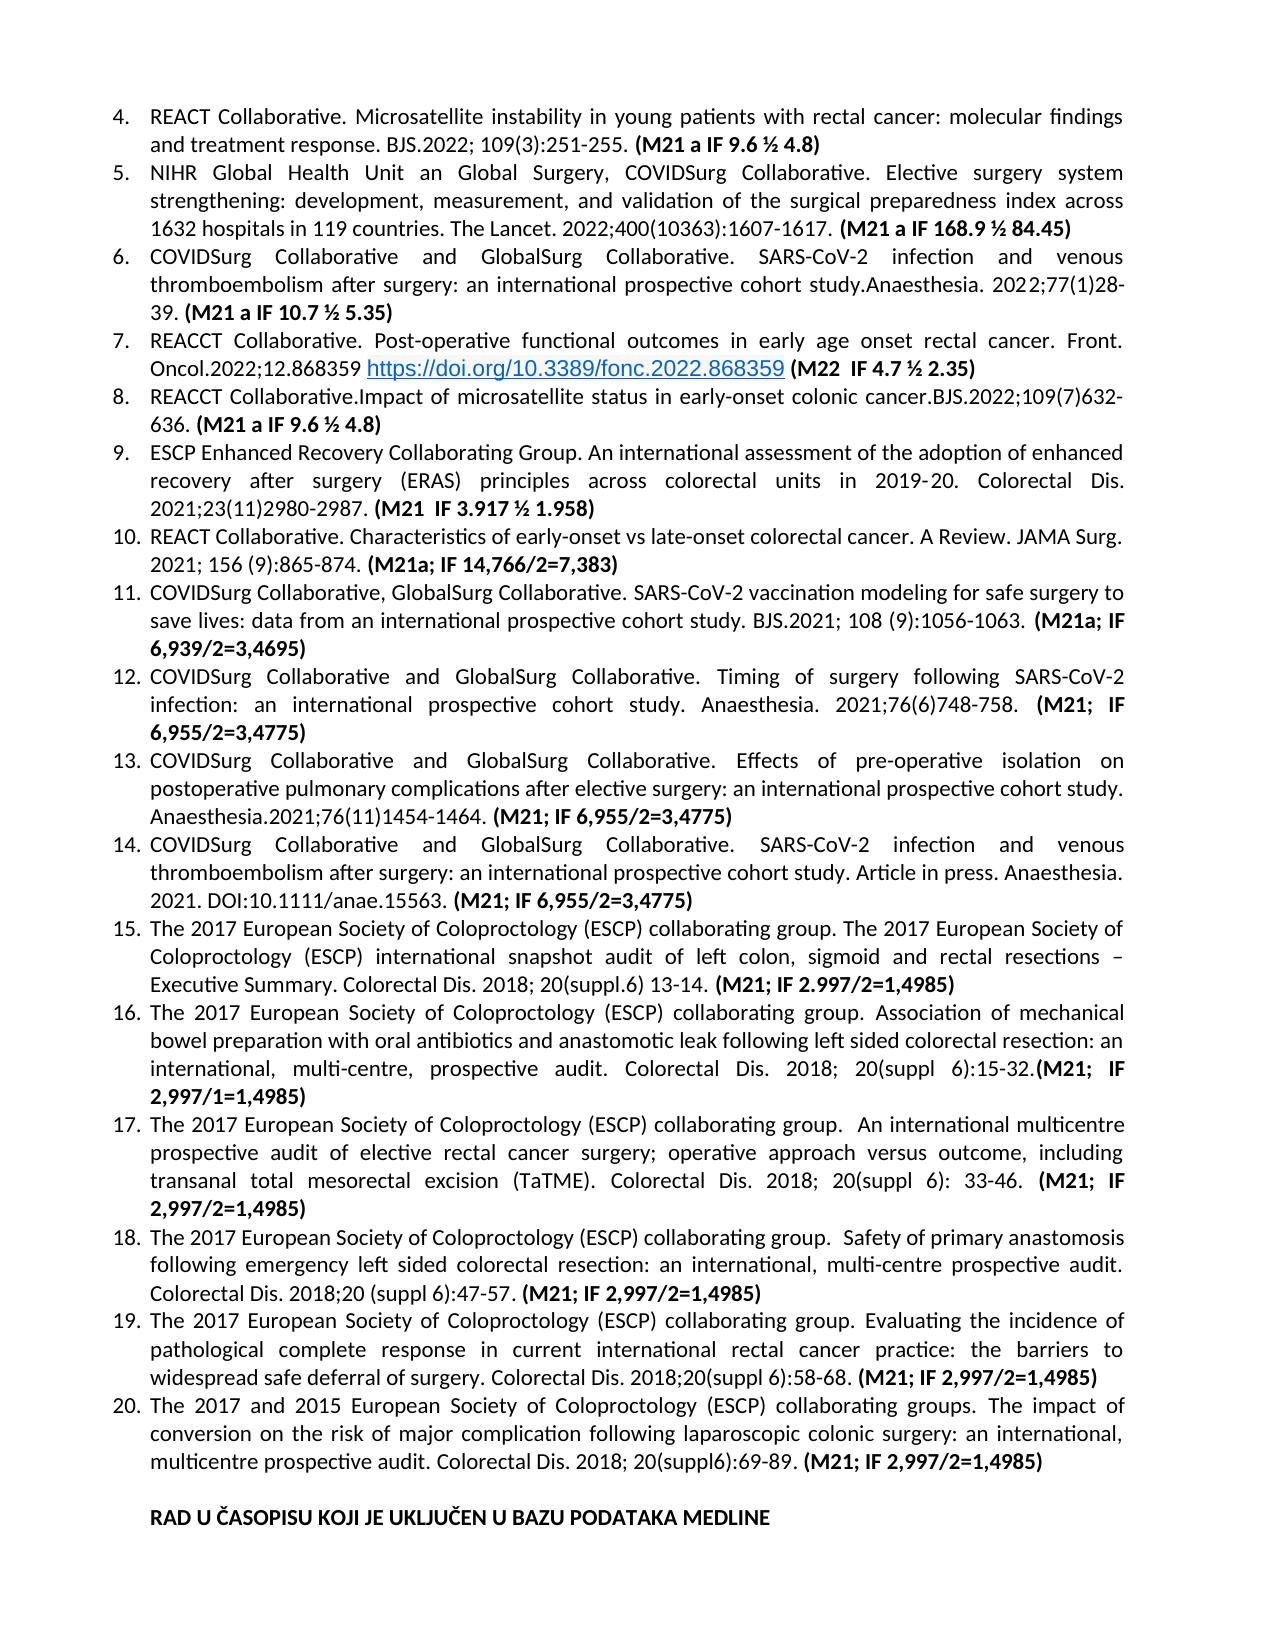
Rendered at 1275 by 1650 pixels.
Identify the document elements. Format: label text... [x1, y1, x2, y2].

list NIHR Global Health Unit an Global Surgery, COVIDSurg Collaborative. Elective surgery system strengthening: development, measurement, and validation of the surgical preparedness index across 1632 hospitals in 119 countries. The Lancet. 2022;400(10363):1607-1617. (M21 a IF 168.9 ½ 84.45) [112, 158, 1125, 242]
list COVIDSurg Collaborative and GlobalSurg Collaborative. SARS-CoV-2 infection and venous thromboembolism after surgery: an international prospective cohort study. Article in press. Anaesthesia. 2021. DOI:10.1111/anae.15563. (M21; IF 6,955/2=3,4775) [112, 830, 1125, 914]
list REACCT Collaborative.Impact of microsatellite status in early-onset colonic cancer.BJS.2022;109(7)632-636. (M21 a IF 9.6 ½ 4.8) [112, 382, 1125, 438]
list COVIDSurg Collaborative, GlobalSurg Collaborative. SARS-CoV-2 vaccination modeling for safe surgery to save lives: data from an international prospective cohort study. BJS.2021; 108 (9):1056-1063. (M21a; IF 6,939/2=3,4695) [112, 578, 1125, 662]
list COVIDSurg Collaborative and GlobalSurg Collaborative. Timing of surgery following SARS-CoV-2 infection: an international prospective cohort study. Anaesthesia. 2021;76(6)748-758. (M21; IF 6,955/2=3,4775) [112, 662, 1125, 746]
list REACT Collaborative. Microsatellite instability in young patients with rectal cancer: molecular findings and treatment response. BJS.2022; 109(3):251-255. (M21 a IF 9.6 ½ 4.8) [112, 102, 1125, 158]
list COVIDSurg Collaborative and GlobalSurg Collaborative. Effects of pre-operative isolation on postoperative pulmonary complications after elective surgery: an international prospective cohort study. Anaesthesia.2021;76(11)1454-1464. (M21; IF 6,955/2=3,4775) [112, 746, 1125, 830]
list ESCP Enhanced Recovery Collaborating Group. An international assessment of the adoption of enhanced recovery after surgery (ERAS) principles across colorectal units in 2019-20. Colorectal Dis. 2021;23(11)2980-2987. (M21 IF 3.917 ½ 1.958) [112, 438, 1125, 522]
list REACCT Collaborative. Post-operative functional outcomes in early age onset rectal cancer. Front. Oncol.2022;12.868359 https://doi.org/10.3389/fonc.2022.868359 (M22 IF 4.7 ½ 2.35) [112, 326, 1125, 382]
list The 2017 European Society of Coloproctology (ESCP) collaborating group. Safety of primary anastomosis following emergency left sided colorectal resection: an international, multi-centre prospective audit. Colorectal Dis. 2018;20 (suppl 6):47-57. (M21; IF 2,997/2=1,4985) [112, 1223, 1125, 1307]
list COVIDSurg Collaborative and GlobalSurg Collaborative. SARS-CoV-2 infection and venous thromboembolism after surgery: an international prospective cohort study.Anaesthesia. 2022;77(1)28-39. (M21 a IF 10.7 ½ 5.35) [112, 242, 1125, 326]
list The 2017 European Society of Coloproctology (ESCP) collaborating group. An international multicentre prospective audit of elective rectal cancer surgery; operative approach versus outcome, including transanal total mesorectal excision (TaTME). Colorectal Dis. 2018; 20(suppl 6): 33-46. (M21; IF 2,997/2=1,4985) [112, 1111, 1125, 1223]
list The 2017 European Society of Coloproctology (ESCP) collaborating group. The 2017 European Society of Coloproctology (ESCP) international snapshot audit of left colon, sigmoid and rectal resections – Executive Summary. Colorectal Dis. 2018; 20(suppl.6) 13-14. (M21; IF 2.997/2=1,4985) [112, 914, 1125, 998]
list The 2017 European Society of Coloproctology (ESCP) collaborating group. Association of mechanical bowel preparation with oral antibiotics and anastomotic leak following left sided colorectal resection: an international, multi-centre, prospective audit. Colorectal Dis. 2018; 20(suppl 6):15-32.(M21; IF 2,997/1=1,4985) [112, 998, 1125, 1111]
list The 2017 European Society of Coloproctology (ESCP) collaborating group. Evaluating the incidence of pathological complete response in current international rectal cancer practice: the barriers to widespread safe deferral of surgery. Colorectal Dis. 2018;20(suppl 6):58-68. (M21; IF 2,997/2=1,4985) [112, 1307, 1125, 1391]
list REACT Collaborative. Characteristics of early-onset vs late-onset colorectal cancer. A Review. JAMA Surg. 2021; 156 (9):865-874. (M21a; IF 14,766/2=7,383) [112, 522, 1125, 578]
list RAD U ČASOPISU KOJI JE UKLJUČEN U BAZU PODATAKA MEDLINE [150, 1503, 1125, 1531]
list The 2017 and 2015 European Society of Coloproctology (ESCP) collaborating groups. The impact of conversion on the risk of major complication following laparoscopic colonic surgery: an international, multicentre prospective audit. Colorectal Dis. 2018; 20(suppl6):69-89. (M21; IF 2,997/2=1,4985) [112, 1391, 1125, 1475]
